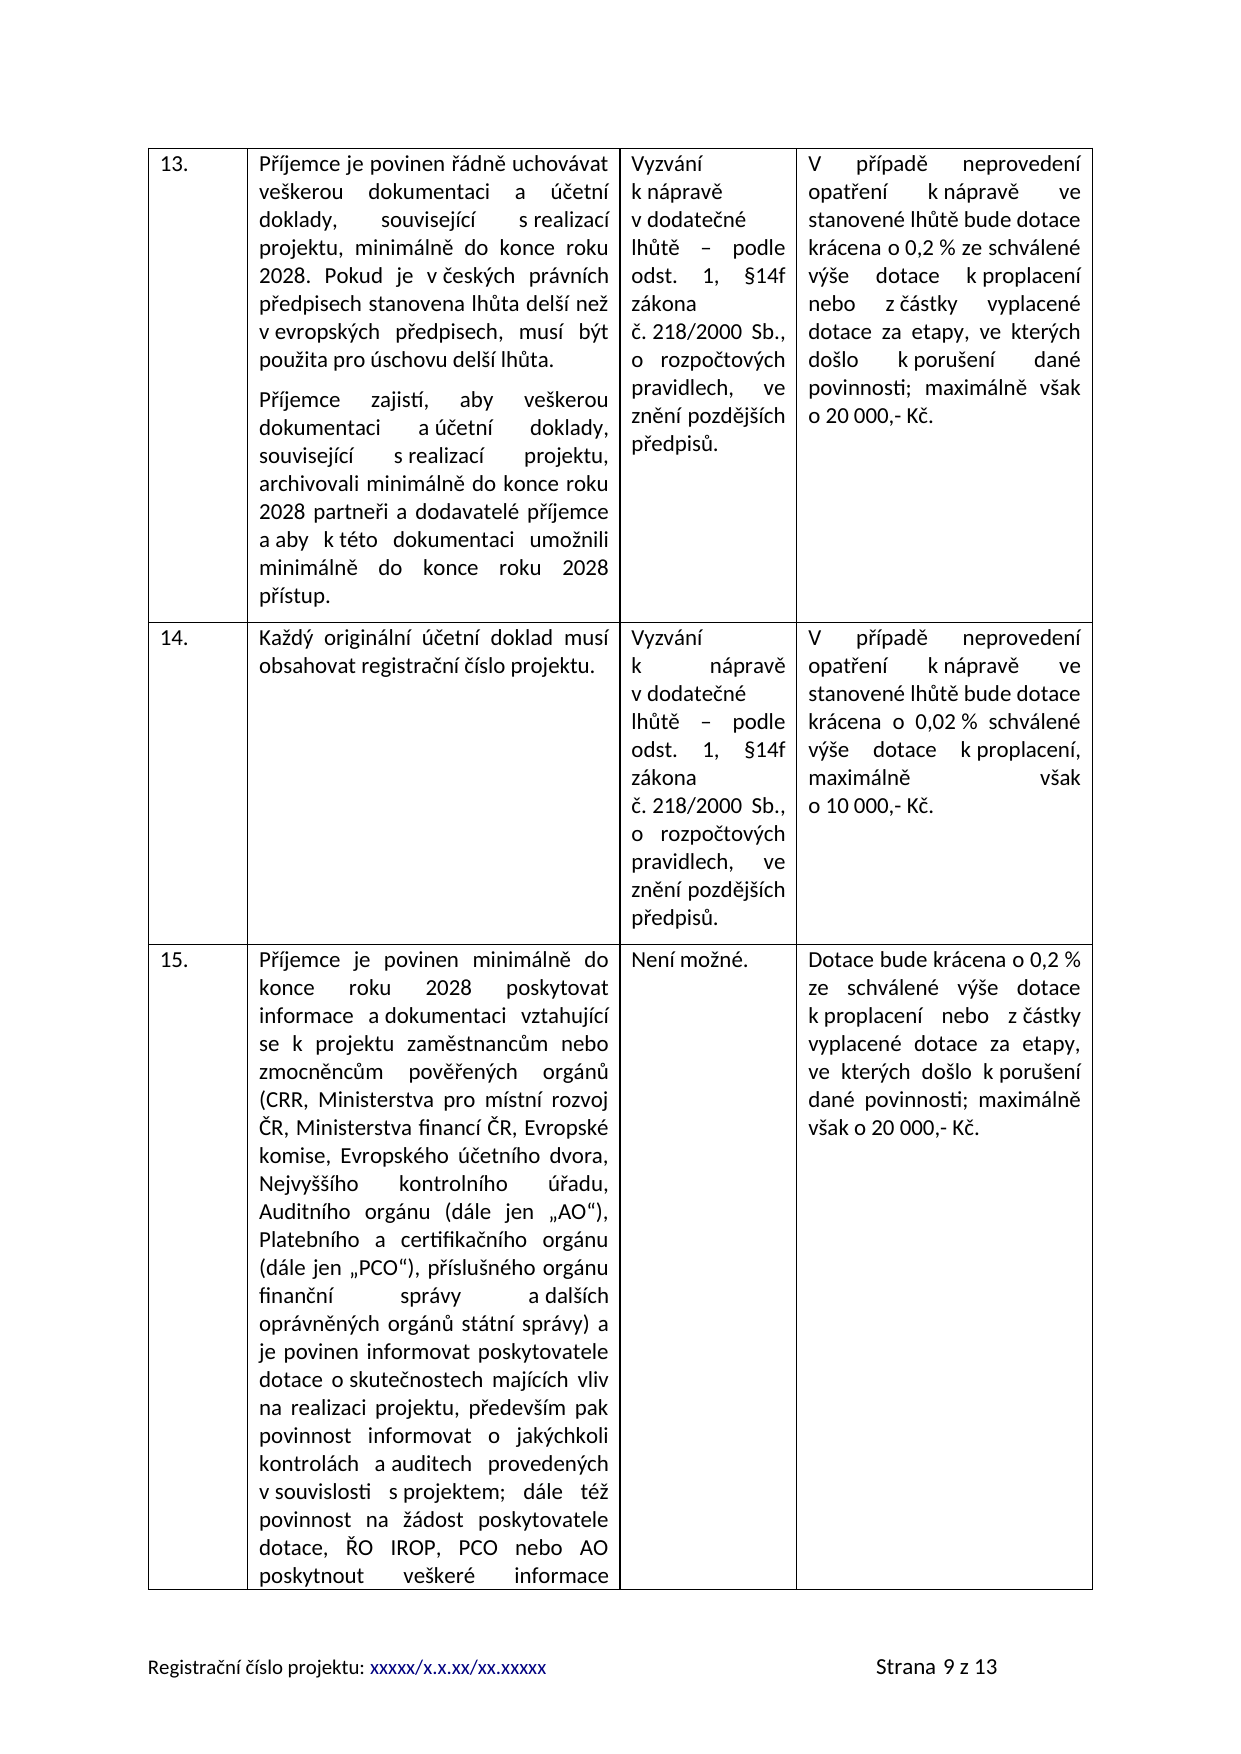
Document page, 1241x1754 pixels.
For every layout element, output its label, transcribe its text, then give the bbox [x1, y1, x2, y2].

table_cell 15. [149, 945, 247, 1589]
table_cell 13. [149, 149, 247, 622]
table_cell 14. [149, 623, 247, 944]
table_cell V případě neprovedení opatření k nápravě ve stanovené lhůtě bude dotace krácena o 0,2 % ze schválené výše dotace k proplacení nebo z částky vyplacené dotace za etapy, ve kterých došlo k porušení dané povinnosti; maximálně však o 20 000,- Kč. [797, 149, 1092, 622]
table_cell Každý originální účetní doklad musí obsahovat registrační číslo projektu. [248, 623, 619, 944]
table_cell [248, 945, 619, 1589]
table_cell Vyzvání k nápravě v dodatečné lhůtě – podle odst. 1, §14f zákona č. 218/2000 Sb., o rozpočtových pravidlech, ve znění pozdějších předpisů. [621, 149, 796, 622]
table_cell V případě neprovedení opatření k nápravě ve stanovené lhůtě bude dotace krácena o 0,02 % schválené výše dotace k proplacení, maximálně však o 10 000,- Kč. [797, 623, 1092, 944]
table_cell Příjemce je povinen řádně uchovávat veškerou dokumentaci a účetní doklady, související s realizací projektu, minimálně do konce roku 2028. Pokud je v českých právních předpisech stanovena lhůta delší než v evropských předpisech, musí být použita pro úschovu delší lhůta. Příjemce zajistí, aby veškerou dokumentaci a účetní doklady, související s realizací projektu, archivovali minimálně do konce roku 2028 partneři a dodavatelé příjemce a aby k této dokumentaci umožnili minimálně do konce roku 2028 přístup. [248, 149, 619, 622]
table_cell Vyzvání k nápravě v dodatečné lhůtě – podle odst. 1, §14f zákona č. 218/2000 Sb., o rozpočtových pravidlech, ve znění pozdějších předpisů. [621, 623, 796, 944]
table_cell Není možné. [621, 945, 796, 1589]
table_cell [797, 945, 1092, 1589]
